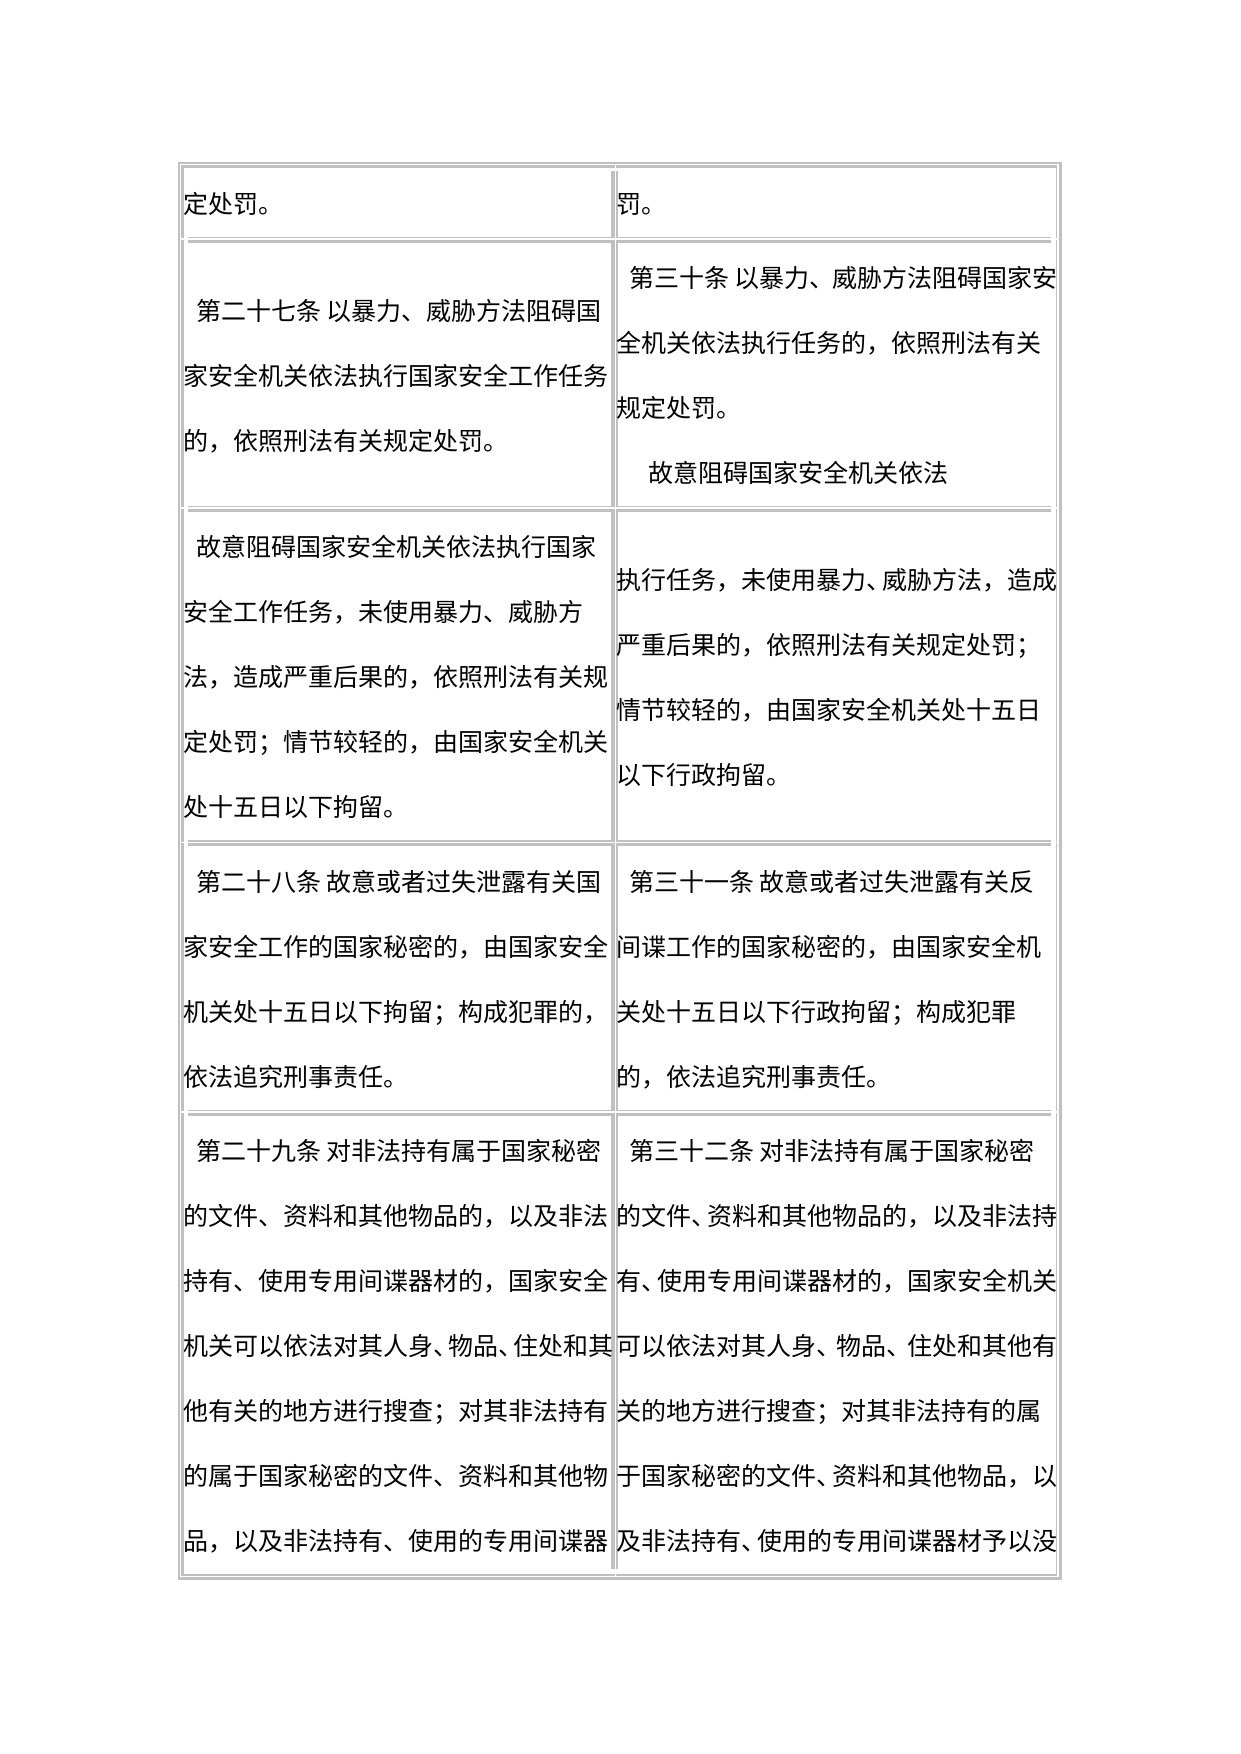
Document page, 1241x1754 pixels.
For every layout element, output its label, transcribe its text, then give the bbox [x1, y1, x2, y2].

table_cell 第三十条 以暴力、威胁方法阻碍国家安全机关依法执行任务的，依照刑法有关规定处罚。 故意阻碍国家安全机关依法 [615, 301, 1059, 571]
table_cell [615, 164, 1059, 301]
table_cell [184, 168, 614, 301]
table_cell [615, 1175, 1059, 1574]
table_cell 故意阻碍国家安全机关依法执行国家安全工作任务，未使用暴力、威胁方法，造成严重后果的，依照刑法有关规定处罚；情节较轻的，由国家安全机关处十五日以下拘留。 [181, 571, 614, 905]
table_cell 第二十七条 以暴力、威胁方法阻碍国家安全机关依法执行国家安全工作任务的，依照刑法有关规定处罚。 [181, 301, 614, 571]
table_cell 第三十一条 故意或者过失泄露有关反间谍工作的国家秘密的，由国家安全机关处十五日以下行政拘留；构成犯罪的，依法追究刑事责任。 [615, 905, 1059, 1174]
table_cell 第二十八条 故意或者过失泄露有关国家安全工作的国家秘密的，由国家安全机关处十五日以下拘留；构成犯罪的，依法追究刑事责任。 [181, 905, 614, 1174]
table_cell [181, 1175, 614, 1574]
table_cell 执行任务，未使用暴力、威胁方法，造成严重后果的，依照刑法有关规定处罚；情节较轻的，由国家安全机关处十五日以下行政拘留。 [615, 571, 1059, 905]
